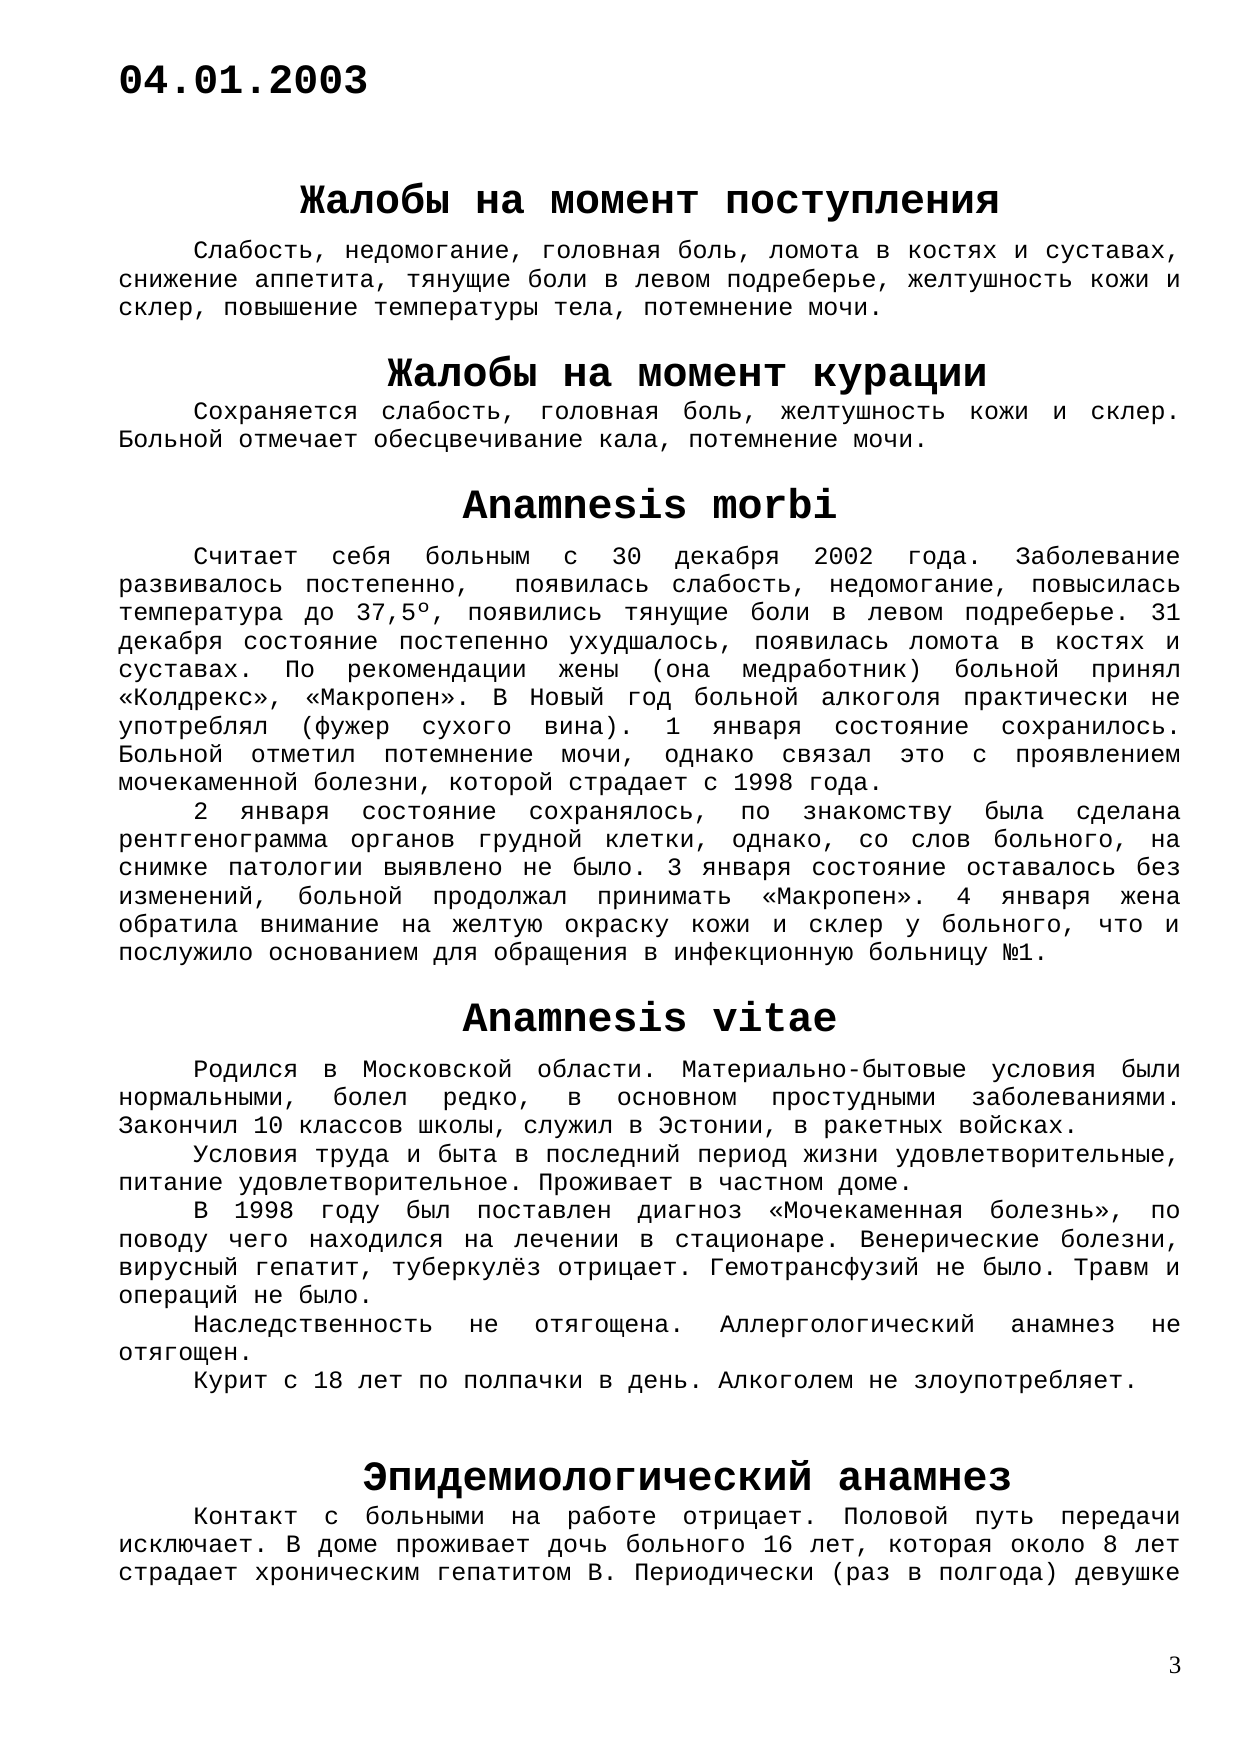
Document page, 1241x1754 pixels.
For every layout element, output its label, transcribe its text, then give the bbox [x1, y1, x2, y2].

text Родился в Московской области. Материально-бытовые условия были нормальными, болел редко, в основном простудными заболеваниями. Закончил 10 классов школы, служил в Эстонии, в ракетных войсках. [118, 1056, 1181, 1141]
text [118, 1503, 1181, 1588]
text Сохраняется слабость, головная боль, желтушность кожи и склер. Больной отмечает обесцвечивание кала, потемнение мочи. [118, 399, 1181, 455]
text Считает себя больным с 30 декабря 2002 года. Заболевание развивалось постепенно, появилась слабость, недомогание, повысилась температура до 37,5º, появились тянущие боли в левом подреберье. 31 декабря состояние постепенно ухудшалось, появилась ломота в костях и суставах. По рекомендации жены (она медработник) больной принял «Колдрекс», «Макропен». В Новый год больной алкоголя практически не употреблял (фужер сухого вина). 1 января состояние сохранилось. Больной отметил потемнение мочи, однако связал это с проявлением мочекаменной болезни, которой страдает с 1998 года. [118, 543, 1181, 798]
subtitle Anamnesis vitae [118, 997, 1181, 1044]
subtitle Жалобы на момент поступления [118, 178, 1181, 226]
text В 1998 году был поставлен диагноз «Мочекаменная болезнь», по поводу чего находился на лечении в стационаре. Венерические болезни, вирусный гепатит, туберкулёз отрицает. Гемотрансфузий не было. Травм и операций не было. [118, 1198, 1181, 1311]
text Эпидемиологический анамнез [118, 1456, 1181, 1503]
subtitle Anamnesis morbi [118, 484, 1181, 531]
text Курит с 18 лет по полпачки в день. Алкоголем не злоупотребляет. [118, 1368, 1181, 1396]
subtitle 04.01.2003 [118, 59, 1181, 106]
text 2 января состояние сохранялось, по знакомству была сделана рентгенограмма органов грудной клетки, однако, со слов больного, на снимке патологии выявлено не было. 3 января состояние оставалось без изменений, больной продолжал принимать «Макропен». 4 января жена обратила внимание на желтую окраску кожи и склер у больного, что и послужило основанием для обращения в инфекционную больницу №1. [118, 798, 1181, 968]
text Условия труда и быта в последний период жизни удовлетворительные, питание удовлетворительное. Проживает в частном доме. [118, 1141, 1181, 1198]
text Жалобы на момент курации [118, 351, 1181, 399]
text Слабость, недомогание, головная боль, ломота в костях и суставах, снижение аппетита, тянущие боли в левом подреберье, желтушность кожи и склер, повышение температуры тела, потемнение мочи. [118, 238, 1181, 323]
text Наследственность не отягощена. Аллергологический анамнез не отягощен. [118, 1311, 1181, 1368]
